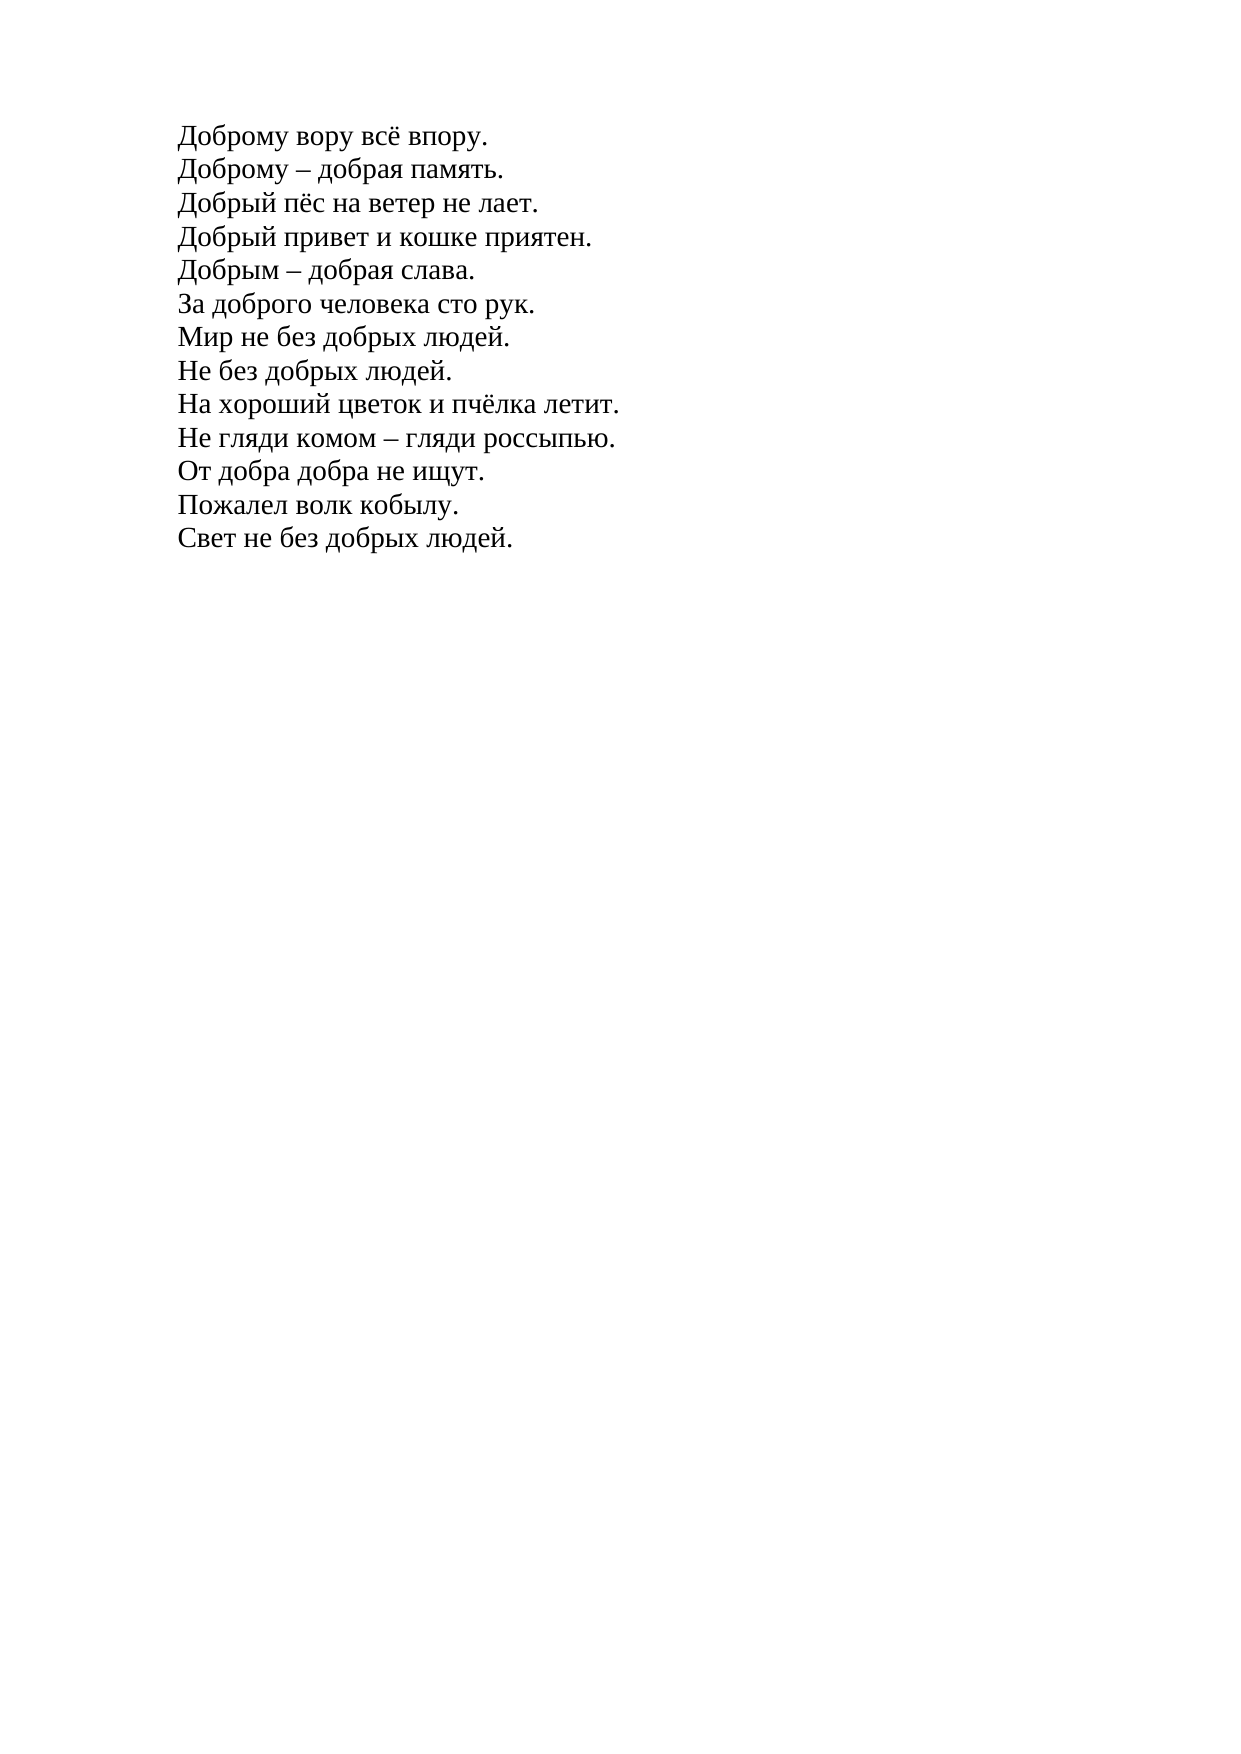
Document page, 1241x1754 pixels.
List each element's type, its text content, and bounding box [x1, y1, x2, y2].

text Добрый пёс на ветер не лает. [177, 185, 1152, 219]
text Не гляди комом – гляди россыпью. [177, 420, 1152, 453]
text Свет не без добрых людей. [177, 521, 1152, 554]
text На хороший цветок и пчёлка летит. [177, 386, 1152, 420]
text За доброго человека сто рук. [177, 286, 1152, 319]
text Добрый привет и кошке приятен. [177, 219, 1152, 252]
text От добра добра не ищут. [177, 453, 1152, 487]
text Пожалел волк кобылу. [177, 487, 1152, 521]
text Доброму вору всё впору. [177, 118, 1152, 152]
text Доброму – добрая память. [177, 152, 1152, 185]
text Не без добрых людей. [177, 353, 1152, 386]
text Добрым – добрая слава. [177, 252, 1152, 286]
text Мир не без добрых людей. [177, 319, 1152, 353]
